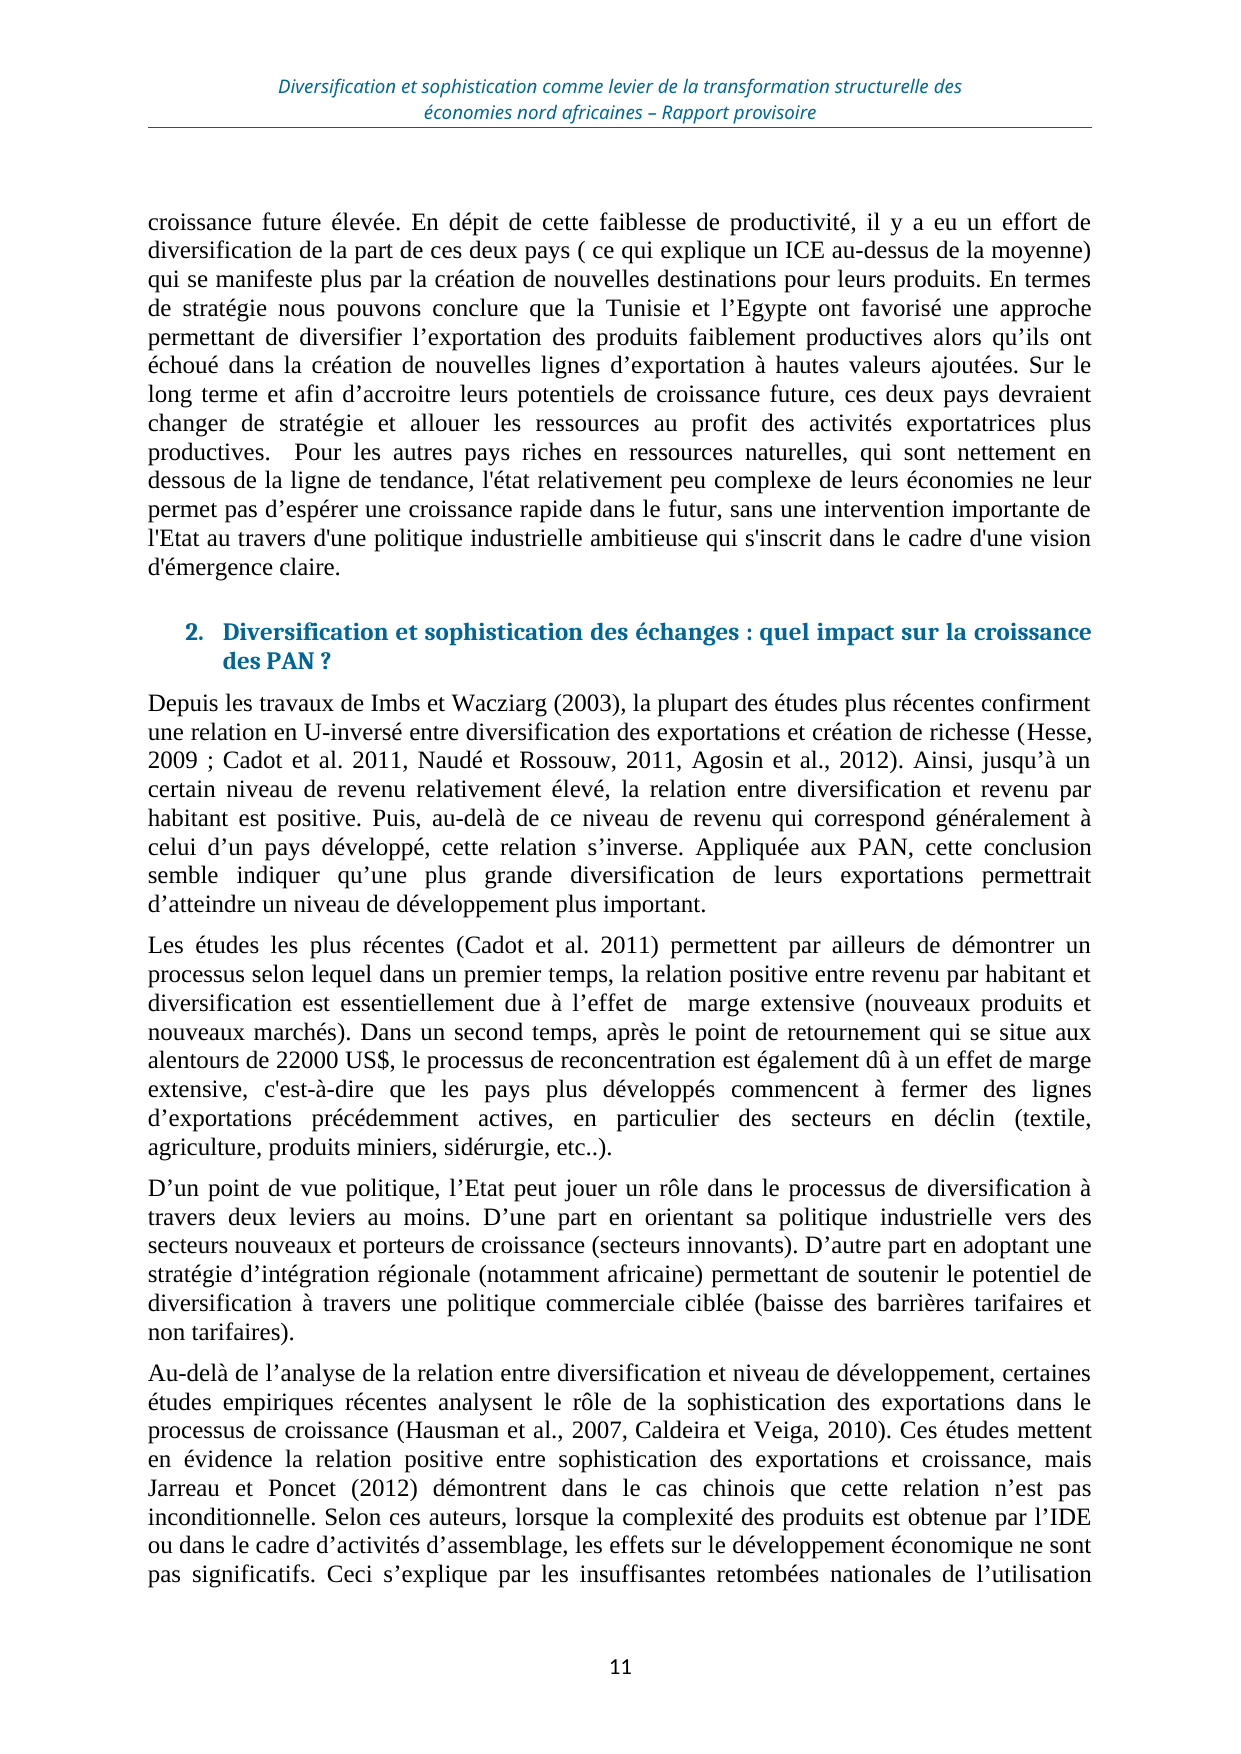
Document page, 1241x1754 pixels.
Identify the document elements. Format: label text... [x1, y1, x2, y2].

text Diversification et sophistication des échanges : quel impact sur la croissance des PAN ? [185, 618, 1092, 676]
text Depuis les travaux de Imbs et Wacziarg (2003), la plupart des études plus récentes confirment une relation en U-inversé entre diversification des exportations et création de richesse (Hesse, 2009 ; Cadot et al. 2011, Naudé et Rossouw, 2011, Agosin et al., 2012). Ainsi, jusqu’à un certain niveau de revenu relativement élevé, la relation entre diversification et revenu par habitant est positive. Puis, au-delà de ce niveau de revenu qui correspond généralement à celui d’un pays développé, cette relation s’inverse. Appliquée aux PAN, cette conclusion semble indiquer qu’une plus grande diversification de leurs exportations permettrait d’atteindre un niveau de développement plus important. [148, 688, 1092, 918]
text D’un point de vue politique, l’Etat peut jouer un rôle dans le processus de diversification à travers deux leviers au moins. D’une part en orientant sa politique industrielle vers des secteurs nouveaux et porteurs de croissance (secteurs innovants). D’autre part en adoptant une stratégie d’intégration régionale (notamment africaine) permettant de soutenir le potentiel de diversification à travers une politique commerciale ciblée (baisse des barrières tarifaires et non tarifaires). [148, 1173, 1092, 1346]
text Les études les plus récentes (Cadot et al. 2011) permettent par ailleurs de démontrer un processus selon lequel dans un premier temps, la relation positive entre revenu par habitant et diversification est essentiellement due à l’effet de marge extensive (nouveaux produits et nouveaux marchés). Dans un second temps, après le point de retournement qui se situe aux alentours de 22000 US$, le processus de reconcentration est également dû à un effet de marge extensive, c'est-à-dire que les pays plus développés commencent à fermer des lignes d’exportations précédemment actives, en particulier des secteurs en déclin (textile, agriculture, produits miniers, sidérurgie, etc..). [148, 931, 1092, 1161]
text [148, 1358, 1092, 1588]
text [148, 207, 1092, 581]
